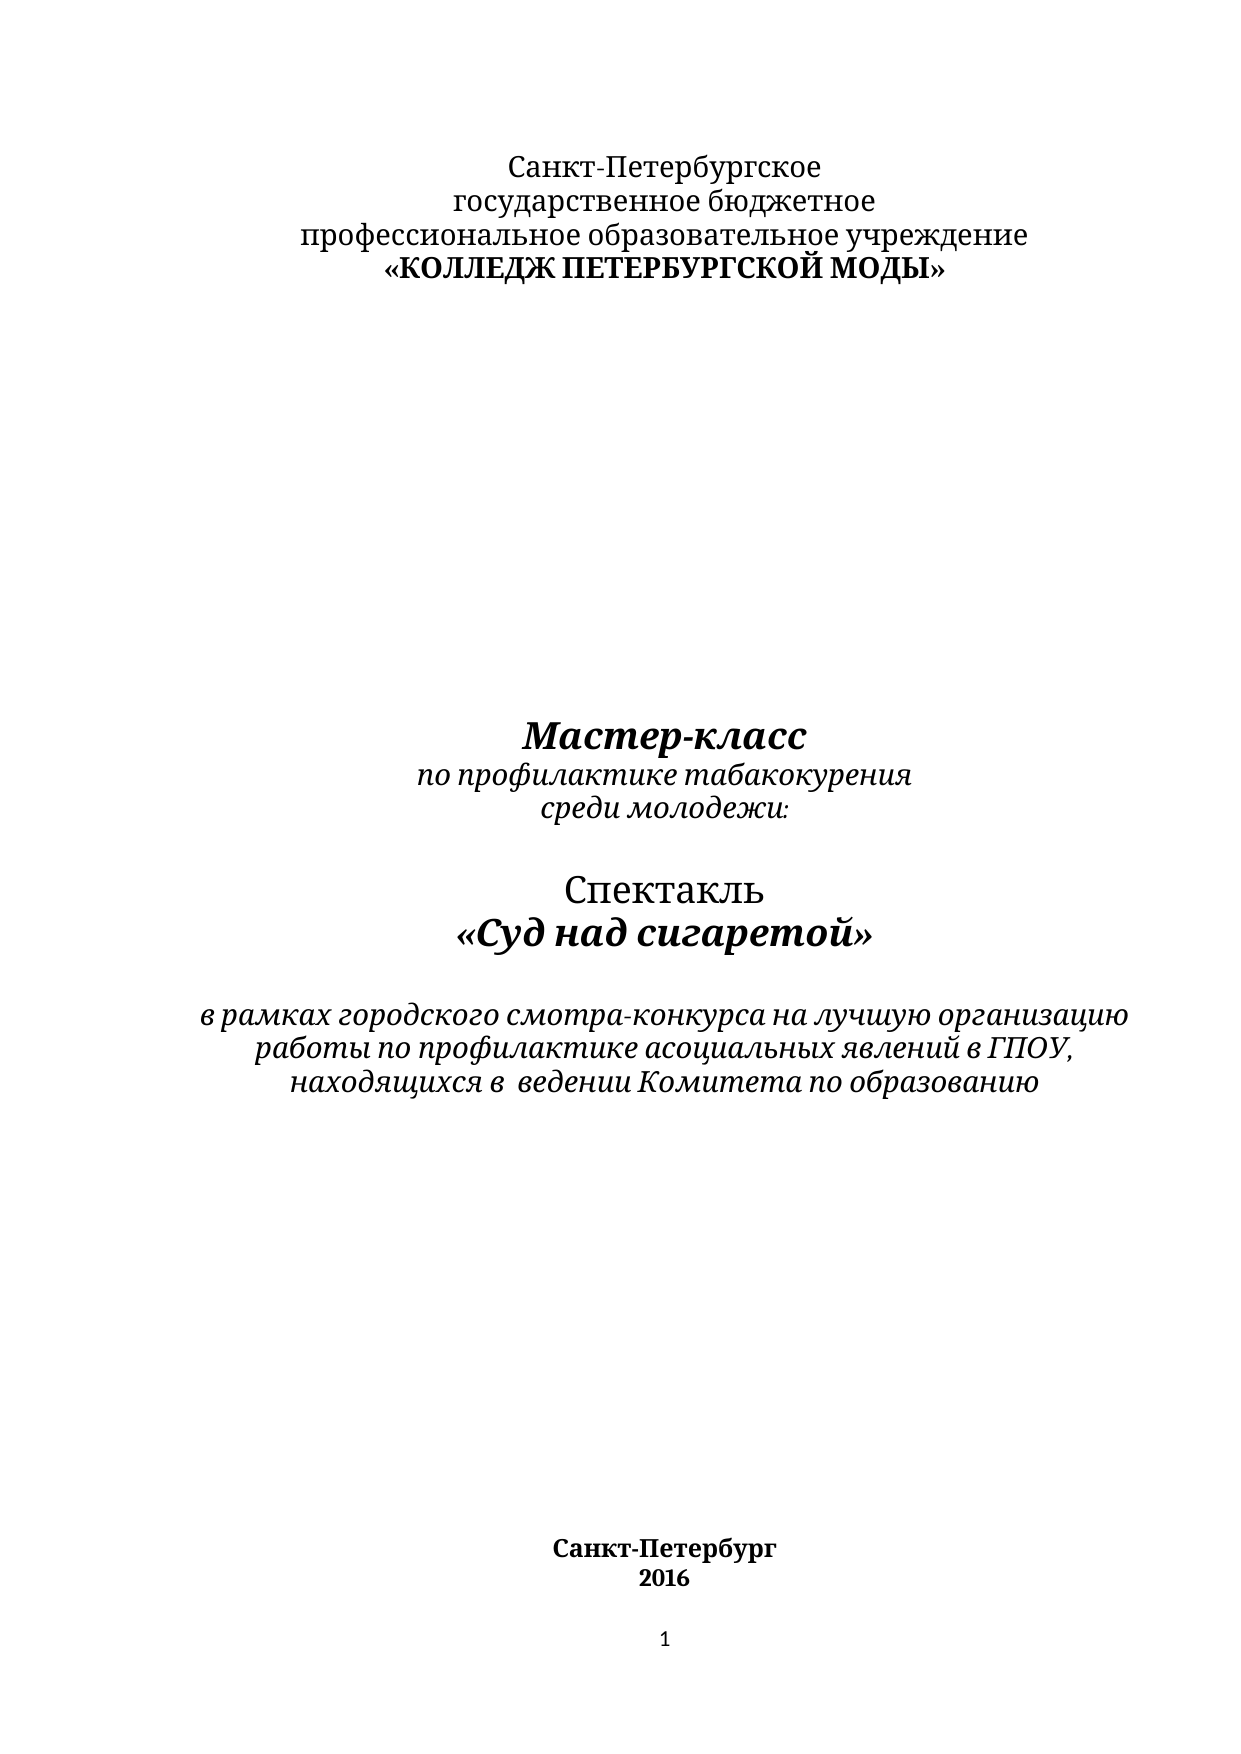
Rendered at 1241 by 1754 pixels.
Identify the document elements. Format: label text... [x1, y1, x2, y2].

text «Суд над сигаретой» [177, 912, 1152, 956]
text по профилактике табакокурения [177, 759, 1152, 793]
text Мастер-класс [177, 716, 1152, 759]
text государственное бюджетное [177, 185, 1152, 219]
text 2016 [177, 1564, 1152, 1593]
text профессиональное образовательное учреждение [177, 219, 1152, 252]
text Санкт-Петербург [177, 1535, 1152, 1564]
text Спектакль [177, 869, 1152, 912]
text среди молодежи: [177, 793, 1152, 826]
text «КОЛЛЕДЖ ПЕТЕРБУРГСКОЙ МОДЫ» [177, 252, 1152, 286]
text Санкт-Петербургское [177, 152, 1152, 185]
text в рамках городского смотра-конкурса на лучшую организацию работы по профилактике асоциальных явлений в ГПОУ, находящихся в ведении Комитета по образованию [177, 999, 1152, 1099]
